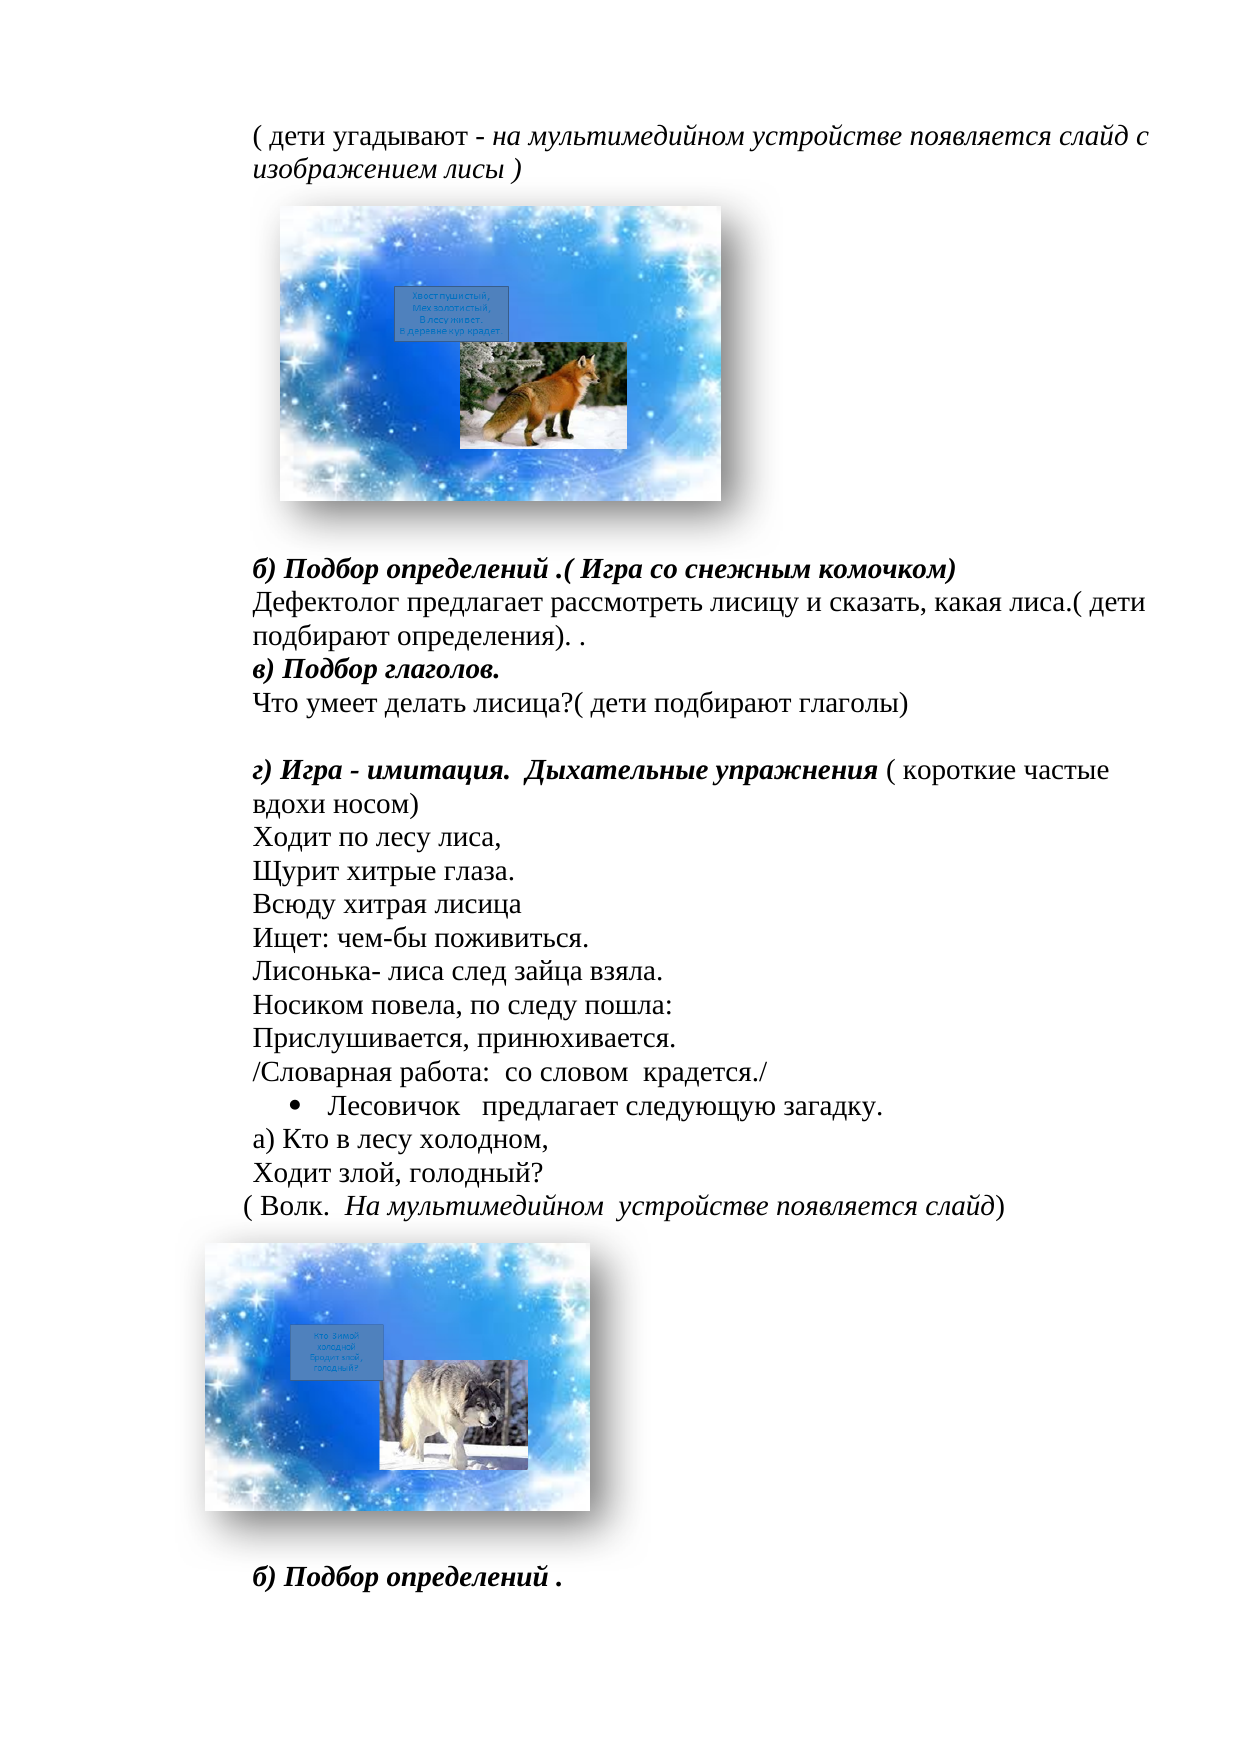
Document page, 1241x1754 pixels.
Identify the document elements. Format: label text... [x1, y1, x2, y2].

text Ходит по лесу лиса, [252, 819, 1152, 853]
text г) Игра - имитация. Дыхательные упражнения ( короткие частые вдохи носом) [252, 752, 1152, 819]
text б) Подбор определений . [252, 1559, 1152, 1593]
text Всюду хитрая лисица [252, 886, 1152, 920]
text Носиком повела, по следу пошла: [252, 987, 1152, 1021]
text ( Волк. На мультимедийном устройстве появляется слайд) [177, 1188, 1152, 1222]
text ( дети угадывают - на мультимедийном устройстве появляется слайд с изображением лисы ) [252, 118, 1152, 185]
text Ищет: чем-бы поживиться. [252, 920, 1152, 953]
list Лесовичок предлагает следующую загадку. [290, 1088, 1152, 1121]
text Лисонька- лиса след зайца взяла. [252, 953, 1152, 987]
text Ходит злой, голодный? [252, 1155, 1152, 1188]
text Щурит хитрые глаза. [252, 853, 1152, 886]
text Что умеет делать лисица?( дети подбирают глаголы) [252, 685, 1152, 719]
text б) Подбор определений .( Игра со снежным комочком) [252, 551, 1152, 584]
picture [205, 1243, 590, 1511]
picture [280, 206, 721, 501]
text в) Подбор глаголов. [252, 652, 1152, 685]
text Прислушивается, принюхивается. [252, 1021, 1152, 1054]
text Дефектолог предлагает рассмотреть лисицу и сказать, какая лиса.( дети подбирают определения). . [252, 584, 1152, 652]
text /Словарная работа: со словом крадется./ [252, 1054, 1152, 1088]
text а) Кто в лесу холодном, [252, 1121, 1152, 1155]
